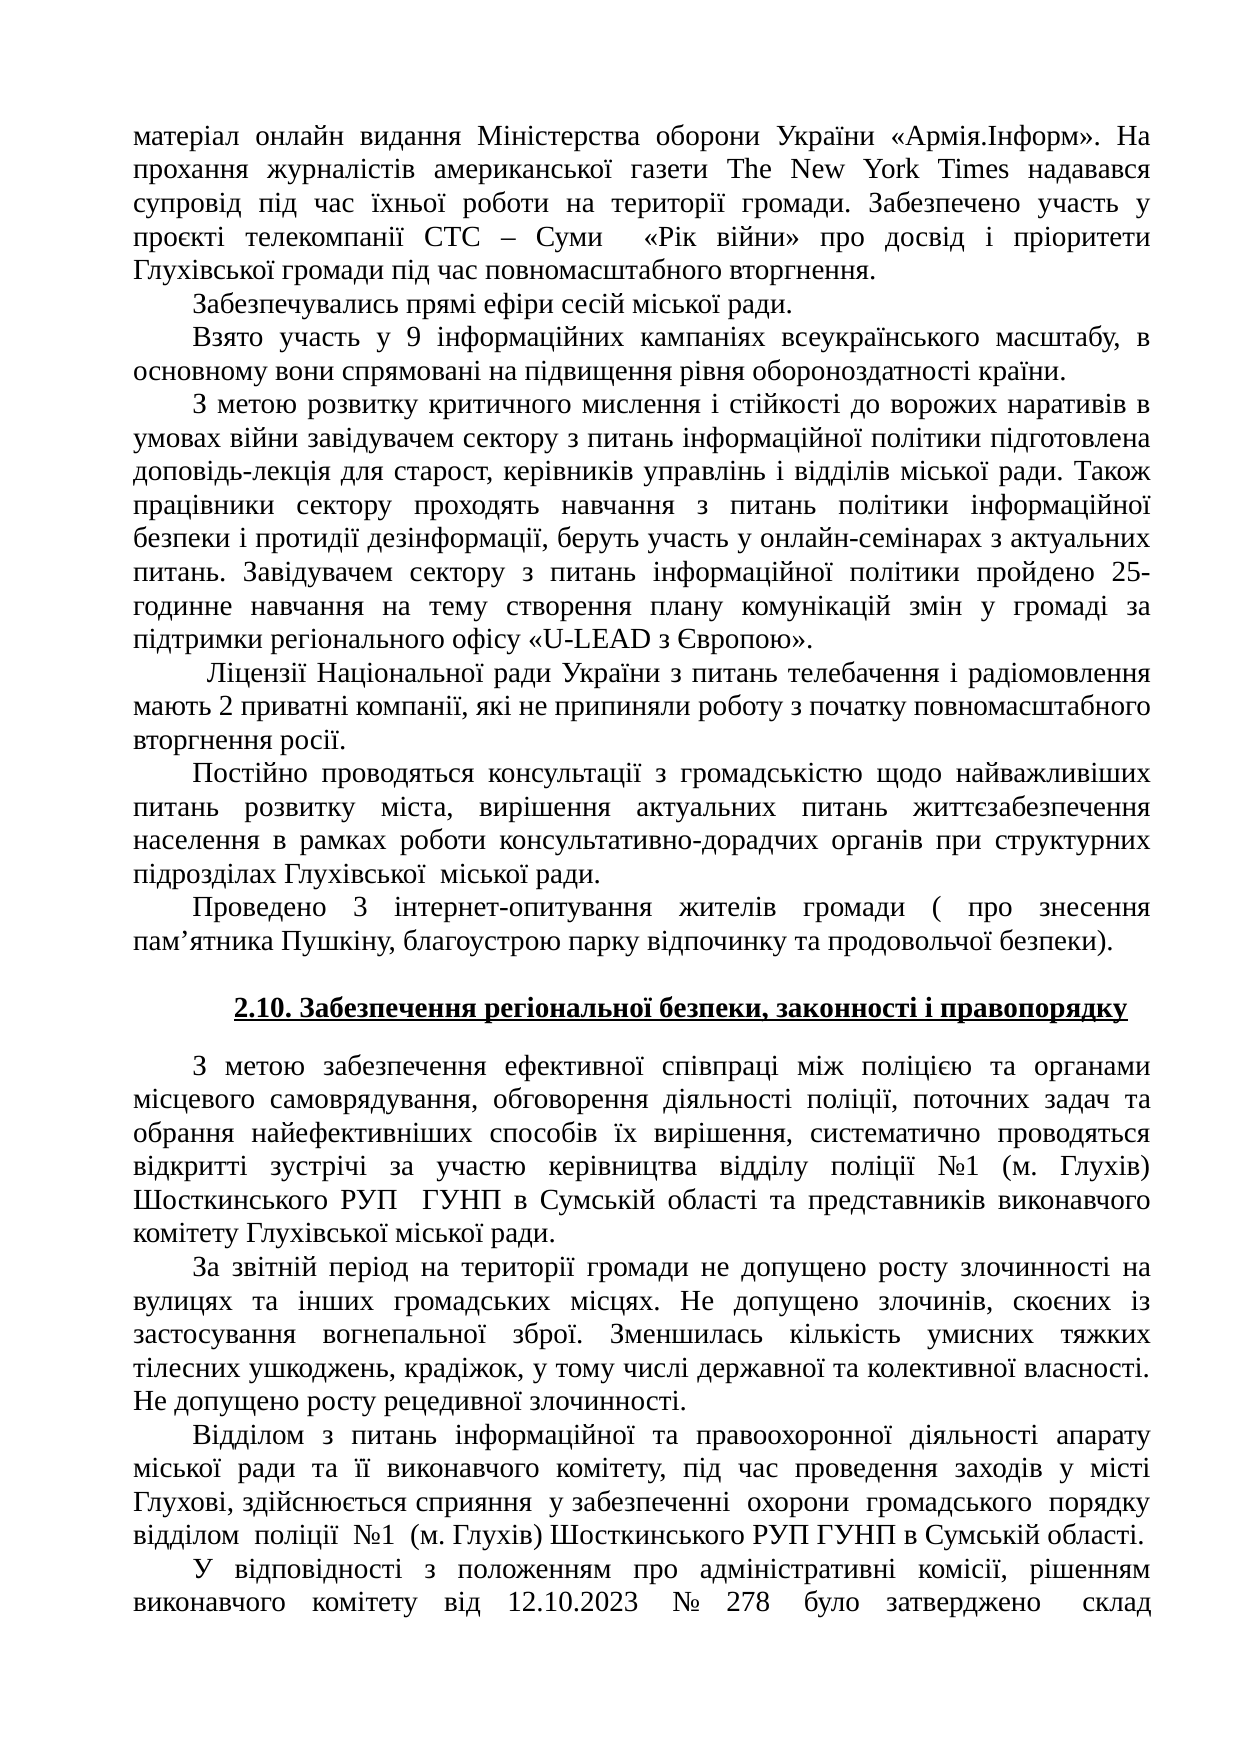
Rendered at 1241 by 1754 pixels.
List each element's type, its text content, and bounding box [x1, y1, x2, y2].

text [133, 118, 1152, 286]
text Ліцензії Національної ради України з питань телебачення і радіомовлення мають 2 приватні компанії, які не припиняли роботу з початку повномасштабного вторгнення росії. [133, 655, 1152, 755]
text З метою забезпечення ефективної співпраці між поліцією та органами місцевого самоврядування, обговорення діяльності поліції, поточних задач та обрання найефективніших способів їх вирішення, систематично проводяться відкритті зустрічі за участю керівництва відділу поліції №1 (м. Глухів) Шосткинського РУП ГУНП в Сумській області та представників виконавчого комітету Глухівської міської ради. [133, 1048, 1152, 1249]
text Відділом з питань інформаційної та правоохоронної діяльності апарату міської ради та її виконавчого комітету, під час проведення заходів у місті Глухові, здійснюється сприяння у забезпеченні охорони громадського порядку відділом поліції №1 (м. Глухів) Шосткинського РУП ГУНП в Сумській області. [133, 1417, 1152, 1551]
text Постійно проводяться консультації з громадськістю щодо найважливіших питань розвитку міста, вирішення актуальних питань життєзабезпечення населення в рамках роботи консультативно-дорадчих органів при структурних підрозділах Глухівської міської ради. [133, 755, 1152, 889]
text Забезпечувались прямі ефіри сесій міської ради. [133, 286, 1152, 319]
text Взято участь у 9 інформаційних кампаніях всеукраїнського масштабу, в основному вони спрямовані на підвищення рівня обороноздатності країни. [133, 319, 1152, 386]
text Проведено 3 інтернет-опитування жителів громади ( про знесення пам’ятника Пушкіну, благоустрою парку відпочинку та продовольчої безпеки). [133, 889, 1152, 957]
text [133, 1551, 1152, 1618]
text З метою розвитку критичного мислення і стійкості до ворожих наративів в умовах війни завідувачем сектору з питань інформаційної політики підготовлена доповідь-лекція для старост, керівників управлінь і відділів міської ради. Також працівники сектору проходять навчання з питань політики інформаційної безпеки і протидії дезінформації, беруть участь у онлайн-семінарах з актуальних питань. Завідувачем сектору з питань інформаційної політики пройдено 25-годинне навчання на тему створення плану комунікацій змін у громаді за підтримки регіонального офісу «U-LEAD з Європою». [133, 386, 1152, 655]
text 2.10. Забезпечення регіональної безпеки, законності і правопорядку [133, 990, 1152, 1024]
text За звітній період на території громади не допущено росту злочинності на вулицях та інших громадських місцях. Не допущено злочинів, скоєних із застосування вогнепальної зброї. Зменшилась кількість умисних тяжких тілесних ушкоджень, крадіжок, у тому числі державної та колективної власності. Не допущено росту рецедивної злочинності. [133, 1249, 1152, 1417]
